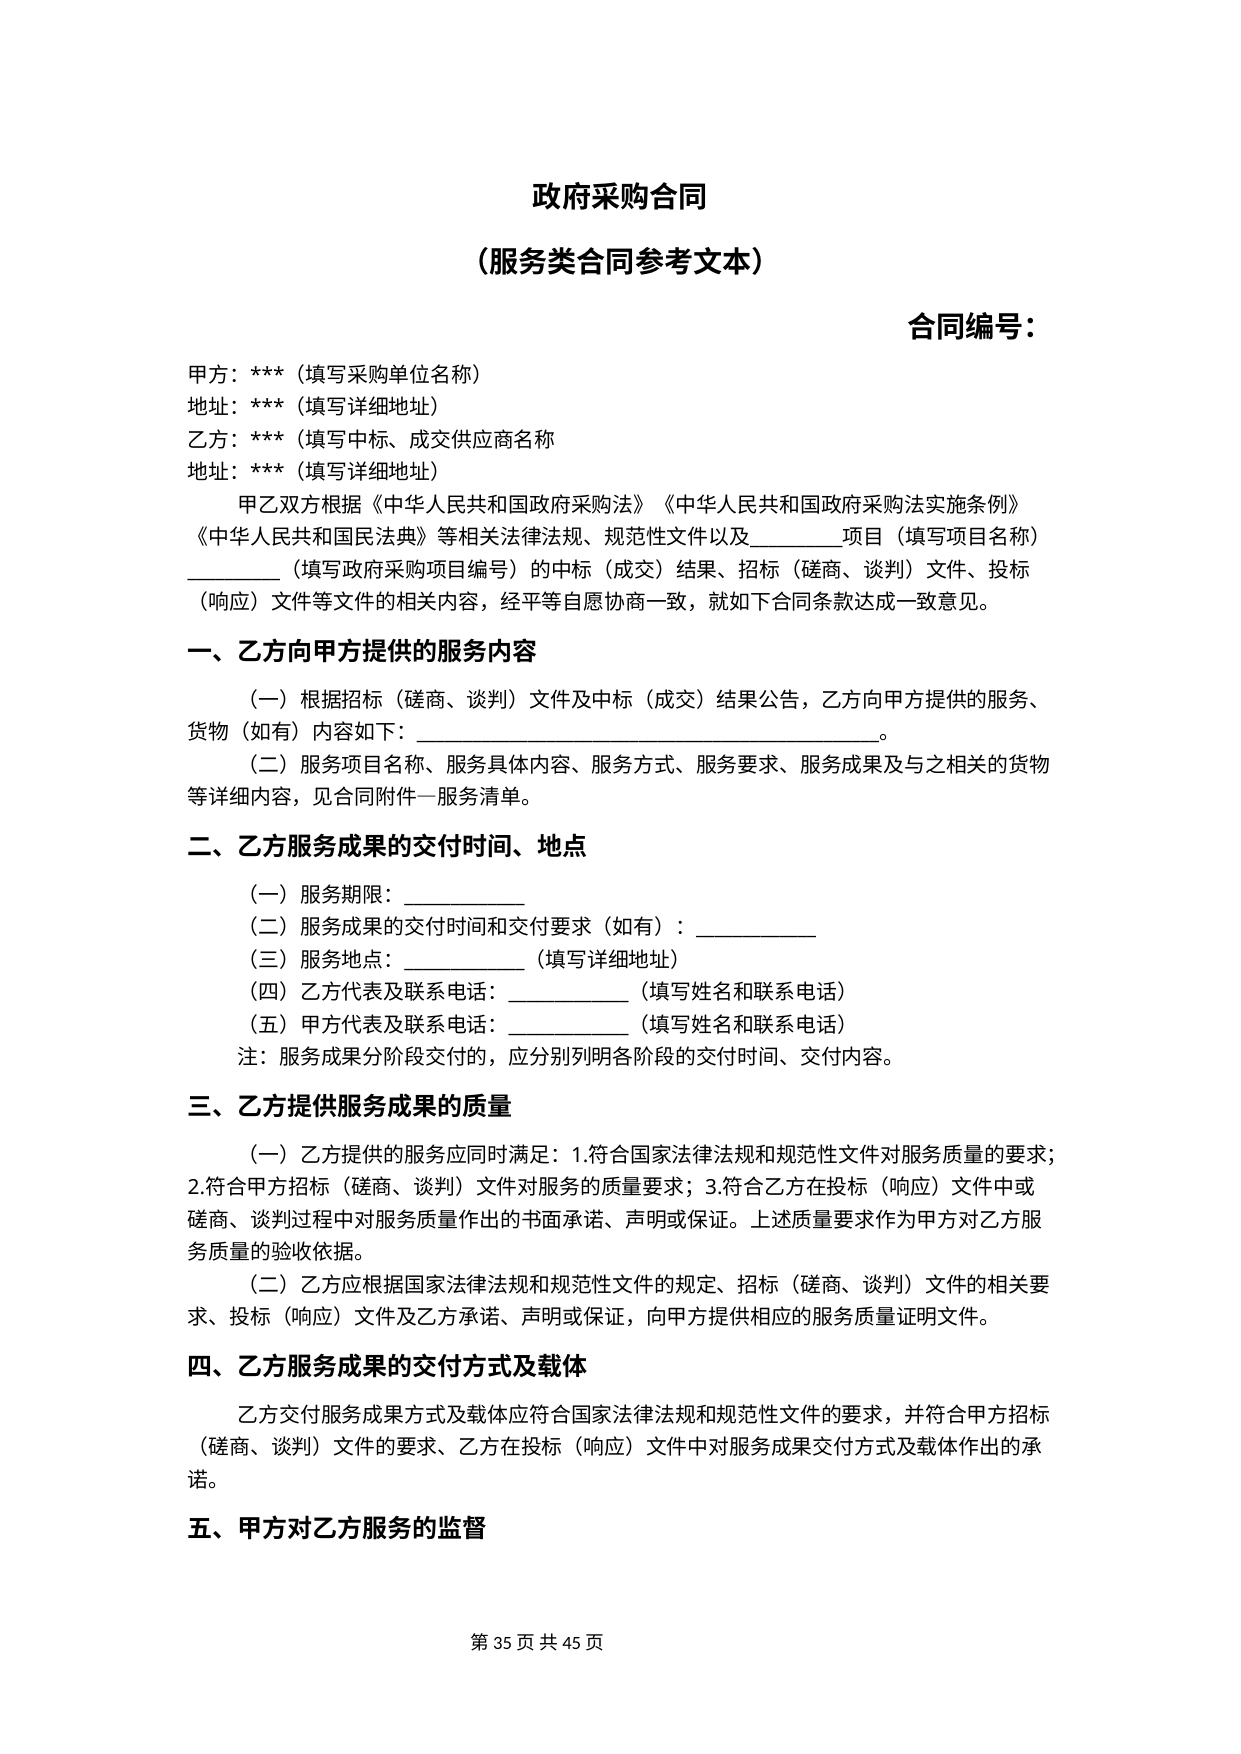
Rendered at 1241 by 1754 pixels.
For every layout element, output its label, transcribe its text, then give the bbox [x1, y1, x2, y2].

text 注：服务成果分阶段交付的，应分别列明各阶段的交付时间、交付内容。 [187, 1039, 1053, 1072]
text （五）甲方代表及联系电话：_____________（填写姓名和联系电话） [187, 1007, 1053, 1039]
text （二）服务项目名称、服务具体内容、服务方式、服务要求、服务成果及与之相关的货物等详细内容，见合同附件—服务清单。 [187, 747, 1053, 812]
text 合同编号： [187, 292, 1053, 357]
text （三）服务地点：_____________（填写详细地址） [187, 942, 1053, 974]
text 一、乙方向甲方提供的服务内容 [187, 617, 1053, 682]
text 五、甲方对乙方服务的监督 [187, 1494, 1053, 1559]
text （一）根据招标（磋商、谈判）文件及中标（成交）结果公告，乙方向甲方提供的服务、货物（如有）内容如下：__________________________________________________。 [187, 682, 1053, 747]
text 甲方：***（填写采购单位名称） [187, 357, 1053, 389]
text 三、乙方提供服务成果的质量 [187, 1072, 1053, 1137]
text （一）服务期限：_____________ [187, 877, 1053, 909]
text （二）乙方应根据国家法律法规和规范性文件的规定、招标（磋商、谈判）文件的相关要求、投标（响应）文件及乙方承诺、声明或保证，向甲方提供相应的服务质量证明文件。 [187, 1267, 1053, 1332]
text 地址：***（填写详细地址） [187, 389, 1053, 422]
text （一）乙方提供的服务应同时满足：1.符合国家法律法规和规范性文件对服务质量的要求；2.符合甲方招标（磋商、谈判）文件对服务的质量要求；3.符合乙方在投标（响应）文件中或磋商、谈判过程中对服务质量作出的书面承诺、声明或保证。上述质量要求作为甲方对乙方服务质量的验收依据。 [187, 1137, 1053, 1267]
text （四）乙方代表及联系电话：_____________（填写姓名和联系电话） [187, 974, 1053, 1007]
text （服务类合同参考文本） [187, 227, 1053, 292]
text 四、乙方服务成果的交付方式及载体 [187, 1332, 1053, 1397]
text 乙方交付服务成果方式及载体应符合国家法律法规和规范性文件的要求，并符合甲方招标（磋商、谈判）文件的要求、乙方在投标（响应）文件中对服务成果交付方式及载体作出的承诺。 [187, 1397, 1053, 1494]
text 甲乙双方根据《中华人民共和国政府采购法》《中华人民共和国政府采购法实施条例》《中华人民共和国民法典》等相关法律法规、规范性文件以及__________项目（填写项目名称）__________（填写政府采购项目编号）的中标（成交）结果、招标（磋商、谈判）文件、投标（响应）文件等文件的相关内容，经平等自愿协商一致，就如下合同条款达成一致意见。 [187, 487, 1053, 617]
text （二）服务成果的交付时间和交付要求（如有）：_____________ [187, 909, 1053, 942]
text 政府采购合同 [187, 162, 1053, 227]
text 乙方：***（填写中标、成交供应商名称 [187, 422, 1053, 454]
text 二、乙方服务成果的交付时间、地点 [187, 812, 1053, 877]
text 地址：***（填写详细地址） [187, 454, 1053, 487]
